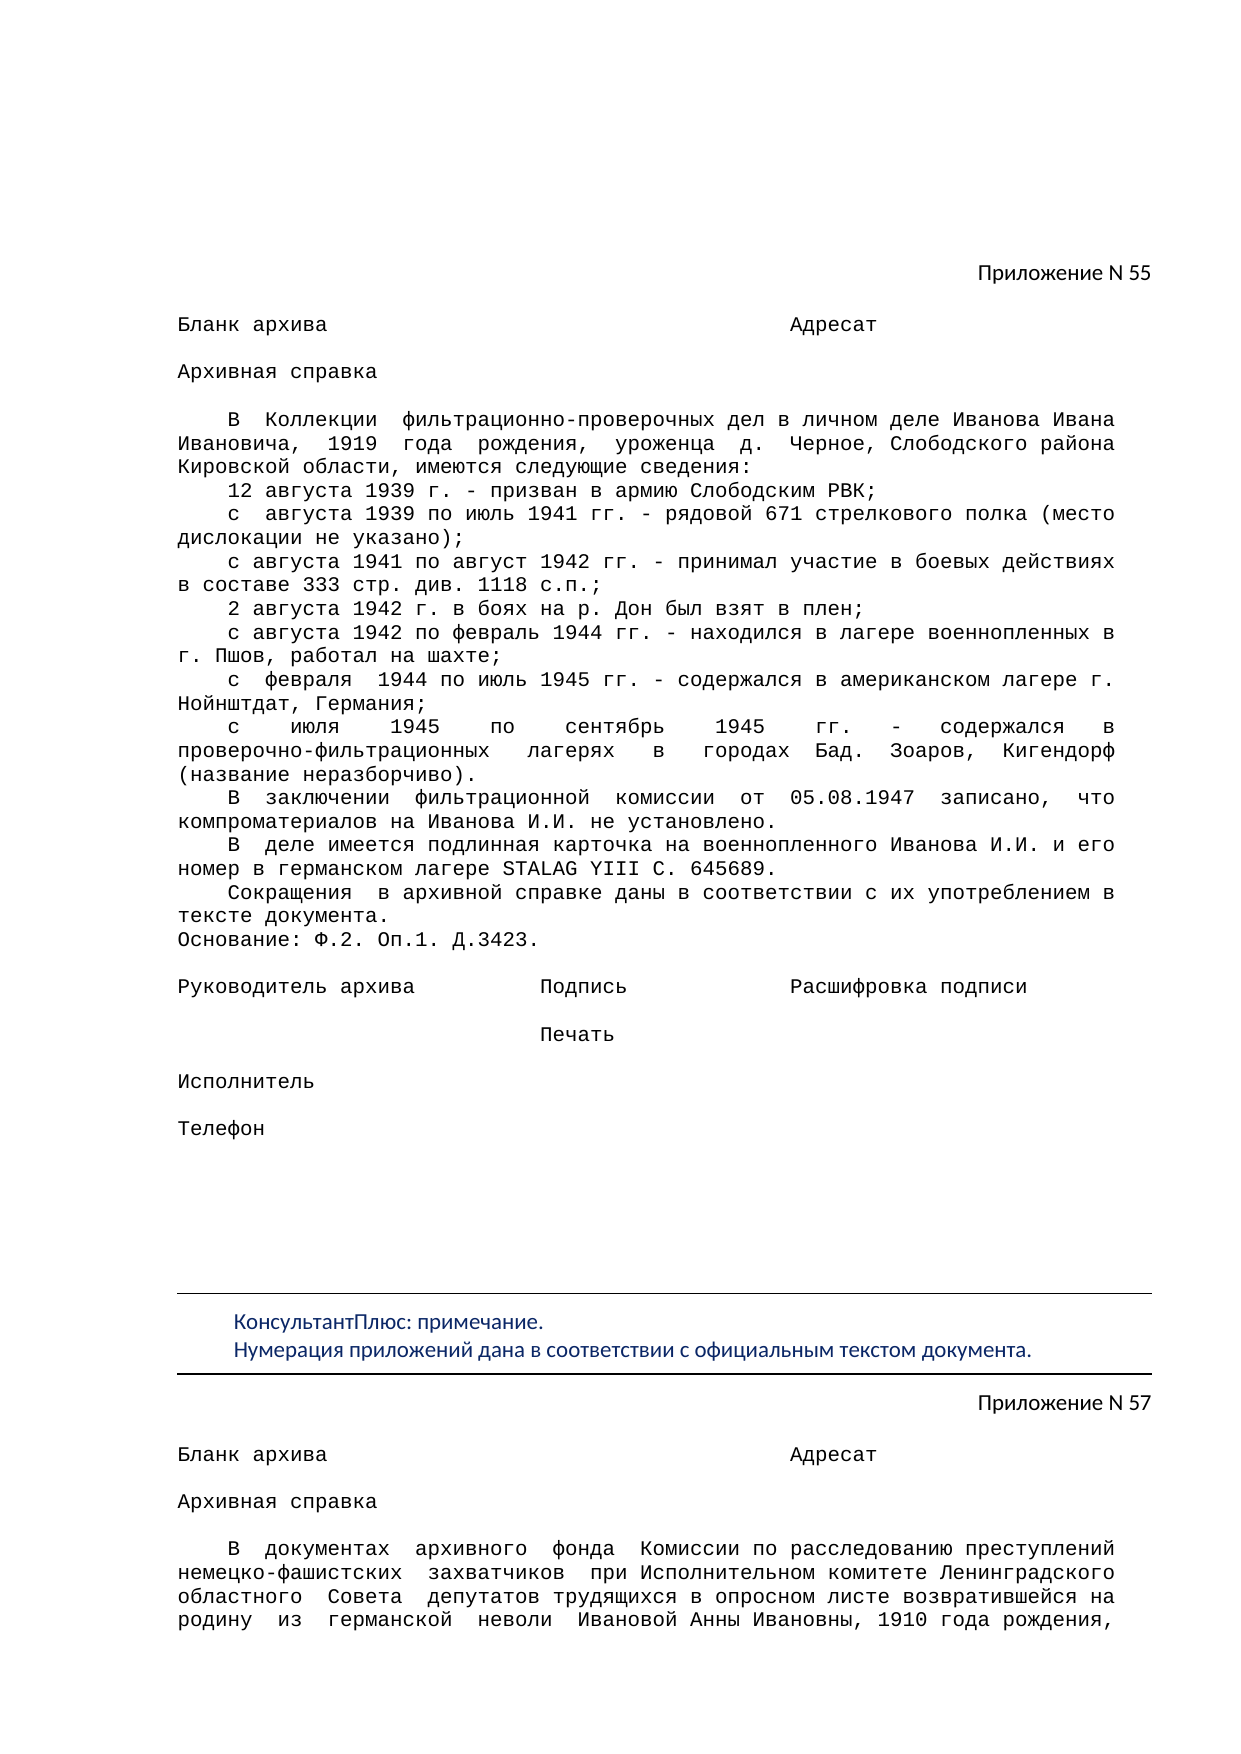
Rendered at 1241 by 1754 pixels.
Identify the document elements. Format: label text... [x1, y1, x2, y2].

text с февраля 1944 по июль 1945 гг. - содержался в американском лагере г. [177, 669, 1152, 693]
text с июля 1945 по сентябрь 1945 гг. - содержался в [177, 716, 1152, 740]
text Нойнштдат, Германия; [177, 693, 1152, 716]
text г. Пшов, работал на шахте; [177, 645, 1152, 669]
text Нумерация приложений дана в соответствии с официальным текстом документа. [177, 1335, 1152, 1363]
text родину из германской неволи Ивановой Анны Ивановны, 1910 года рождения, [177, 1609, 1152, 1633]
text Приложение N 55 [177, 258, 1152, 286]
text Архивная справка [177, 1491, 1152, 1515]
text (название неразборчиво). [177, 763, 1152, 787]
text в составе 333 стр. див. 1118 с.п.; [177, 574, 1152, 598]
text Архивная справка [177, 362, 1152, 385]
text тексте документа. [177, 905, 1152, 929]
text Основание: Ф.2. Оп.1. Д.3423. [177, 929, 1152, 953]
text В Коллекции фильтрационно-проверочных дел в личном деле Иванова Ивана [177, 409, 1152, 432]
text Ивановича, 1919 года рождения, уроженца д. Черное, Слободского района [177, 432, 1152, 456]
text Печать [177, 1024, 1152, 1047]
text Телефон [177, 1118, 1152, 1142]
text компроматериалов на Иванова И.И. не установлено. [177, 811, 1152, 834]
text немецко-фашистских захватчиков при Исполнительном комитете Ленинградского [177, 1562, 1152, 1586]
text Исполнитель [177, 1071, 1152, 1094]
text В деле имеется подлинная карточка на военнопленного Иванова И.И. и его [177, 834, 1152, 858]
text Сокращения в архивной справке даны в соответствии с их употреблением в [177, 882, 1152, 905]
text 2 августа 1942 г. в боях на р. Дон был взят в плен; [177, 598, 1152, 622]
text областного Совета депутатов трудящихся в опросном листе возвратившейся на [177, 1586, 1152, 1609]
text В документах архивного фонда Комиссии по расследованию преступлений [177, 1538, 1152, 1562]
text с августа 1942 по февраль 1944 гг. - находился в лагере военнопленных в [177, 622, 1152, 645]
text 12 августа 1939 г. - призван в армию Слободским РВК; [177, 480, 1152, 503]
text номер в германском лагере STALAG YIII C. 645689. [177, 858, 1152, 882]
text Бланк архива Адресат [177, 1444, 1152, 1467]
text Руководитель архива Подпись Расшифровка подписи [177, 976, 1152, 1000]
text проверочно-фильтрационных лагерях в городах Бад. Зоаров, Кигендорф [177, 740, 1152, 763]
text Бланк архива Адресат [177, 314, 1152, 338]
text с августа 1941 по август 1942 гг. - принимал участие в боевых действиях [177, 551, 1152, 574]
text Приложение N 57 [177, 1388, 1152, 1416]
text с августа 1939 по июль 1941 гг. - рядовой 671 стрелкового полка (место [177, 503, 1152, 527]
text дислокации не указано); [177, 527, 1152, 551]
text КонсультантПлюс: примечание. [177, 1307, 1152, 1335]
text Кировской области, имеются следующие сведения: [177, 456, 1152, 480]
text В заключении фильтрационной комиссии от 05.08.1947 записано, что [177, 787, 1152, 811]
